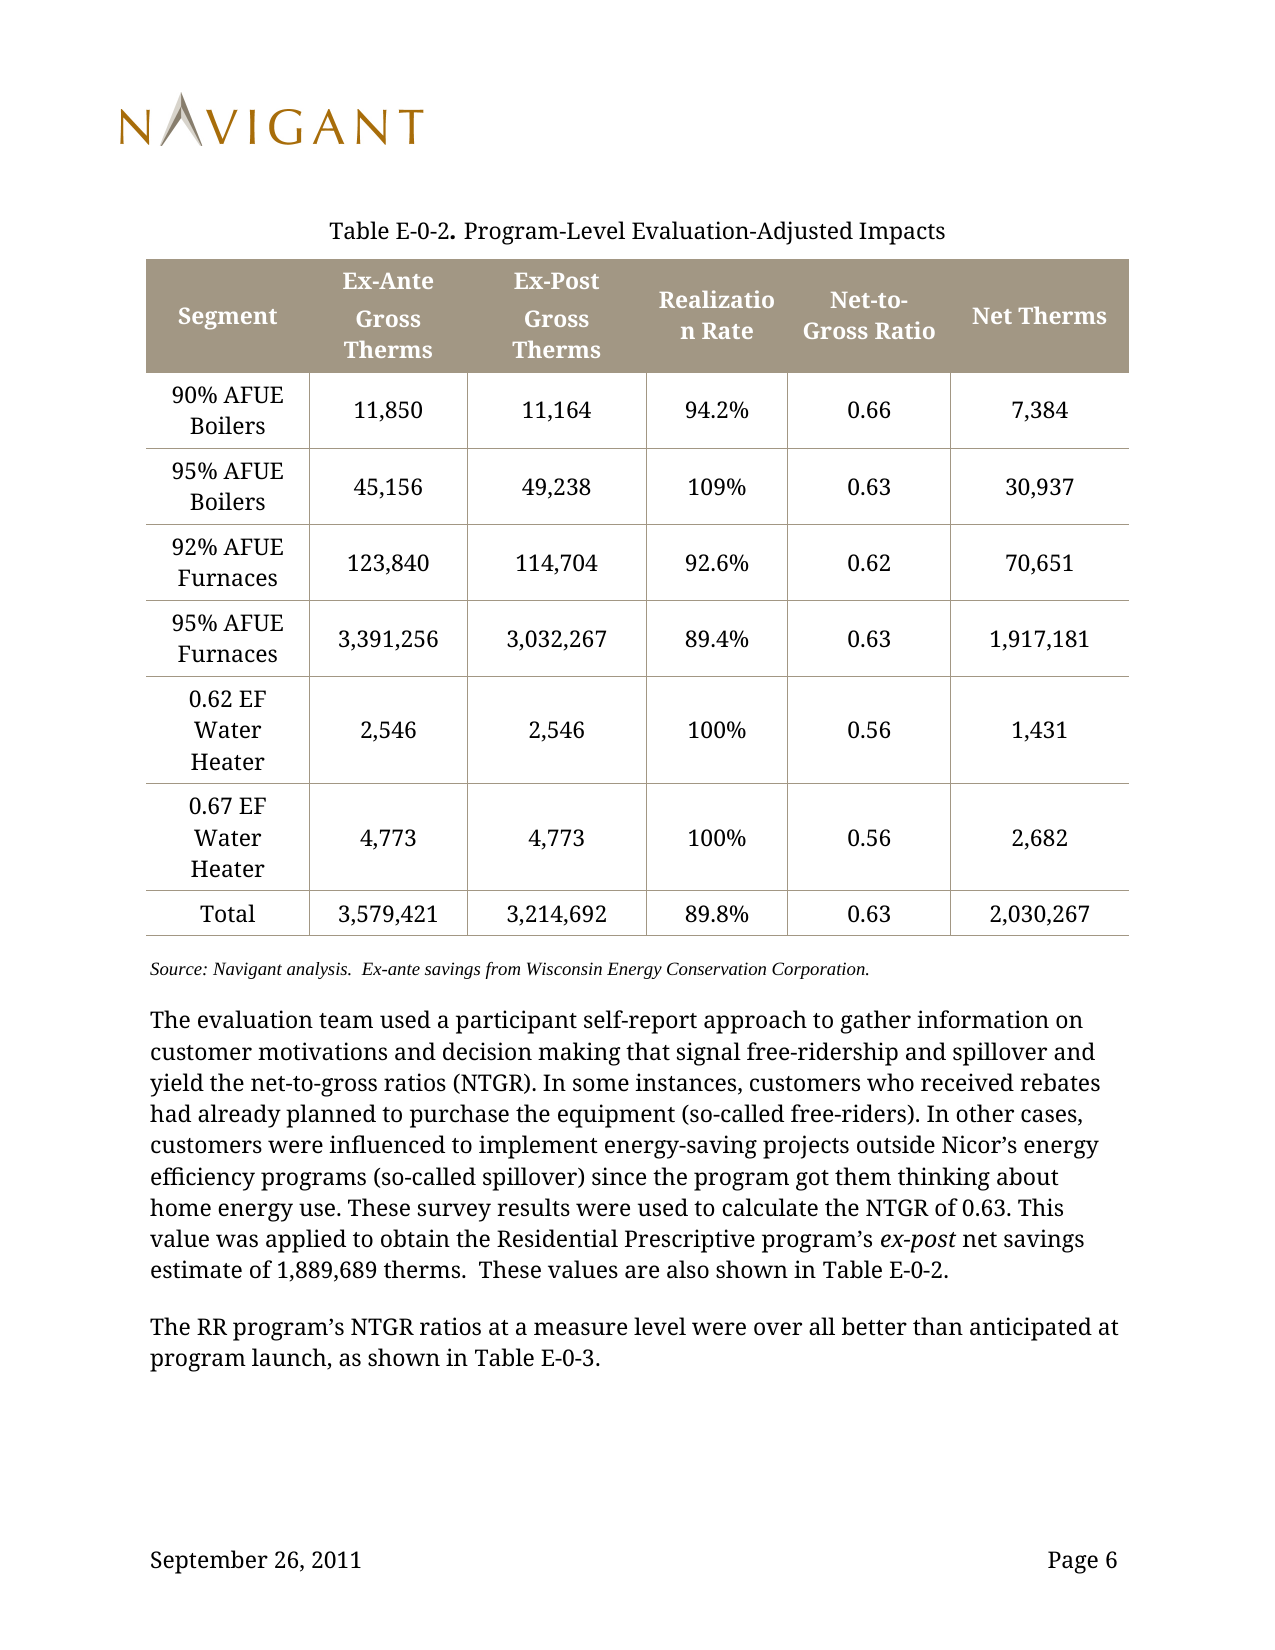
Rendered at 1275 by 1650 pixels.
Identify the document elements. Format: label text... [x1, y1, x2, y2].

table_cell 95% AFUE Boilers [146, 449, 309, 524]
table_header Ex-Post Gross Therms [467, 259, 646, 372]
table_cell 2,546 [310, 677, 467, 783]
table_header Ex-Ante Gross Therms [309, 259, 467, 372]
table_cell 11,164 [468, 373, 646, 448]
table_cell 94.2% [647, 373, 787, 448]
text Source: Navigant analysis. Ex-ante savings from Wisconsin Energy Conservation Corporation. [150, 936, 1125, 979]
picture [120, 92, 424, 146]
table_cell 109% [647, 449, 787, 524]
table_header Net-to-Gross Ratio [788, 259, 950, 372]
table_cell 11,850 [310, 373, 467, 448]
text The evaluation team used a participant self-report approach to gather information on customer motivations and decision making that signal free-ridership and spillover and yield the net-to-gross ratios (NTGR). In some instances, customers who received rebates had already planned to purchase the equipment (so-called free-riders). In other cases, customers were influenced to implement energy-saving projects outside Nicor’s energy efficiency programs (so-called spillover) since the program got them thinking about home energy use. These survey results were used to calculate the NTGR of 0.63. This value was applied to obtain the Residential Prescriptive program’s ex-post net savings estimate of 1,889,689 therms. These values are also shown in Table E-0-2. [150, 1004, 1125, 1286]
table_cell 90% AFUE Boilers [146, 373, 309, 448]
table_cell 3,579,421 [310, 891, 467, 935]
table_cell 3,032,267 [468, 601, 646, 676]
table_cell 0.63 [788, 891, 950, 935]
table_cell 0.66 [788, 373, 950, 448]
table_cell 114,704 [468, 525, 646, 600]
table_cell 0.62 EF Water Heater [146, 677, 309, 783]
table_cell 89.8% [647, 891, 787, 935]
table_cell 30,937 [951, 449, 1129, 524]
table_cell 123,840 [310, 525, 467, 600]
table_header Realization Rate [646, 259, 788, 372]
table_cell 3,391,256 [310, 601, 467, 676]
table_cell 0.56 [788, 677, 950, 783]
table_cell 4,773 [310, 784, 467, 890]
table_cell 45,156 [310, 449, 467, 524]
table_cell 70,651 [951, 525, 1129, 600]
table_cell 1,431 [951, 677, 1129, 783]
table_cell 49,238 [468, 449, 646, 524]
table_cell 0.62 [788, 525, 950, 600]
table_cell 3,214,692 [468, 891, 646, 935]
table_cell 2,546 [468, 677, 646, 783]
table_cell 0.67 EF Water Heater [146, 784, 309, 890]
table_header Net Therms [950, 259, 1129, 372]
table_cell 92% AFUE Furnaces [146, 525, 309, 600]
text The RR program’s NTGR ratios at a measure level were over all better than anticipated at program launch, as shown in Table E-0-3. [150, 1311, 1125, 1373]
table_cell 0.63 [788, 601, 950, 676]
table_cell 7,384 [951, 373, 1129, 448]
table_header Segment [146, 259, 309, 372]
table_cell 0.63 [788, 449, 950, 524]
table_cell 100% [647, 784, 787, 890]
table_cell 89.4% [647, 601, 787, 676]
table_cell 4,773 [468, 784, 646, 890]
table_cell 2,030,267 [951, 891, 1129, 935]
table_cell 100% [647, 677, 787, 783]
table_cell 0.56 [788, 784, 950, 890]
table_cell 2,682 [951, 784, 1129, 890]
table_cell Total [146, 891, 309, 935]
table_cell 1,917,181 [951, 601, 1129, 676]
table_cell 92.6% [647, 525, 787, 600]
table_cell 95% AFUE Furnaces [146, 601, 309, 676]
